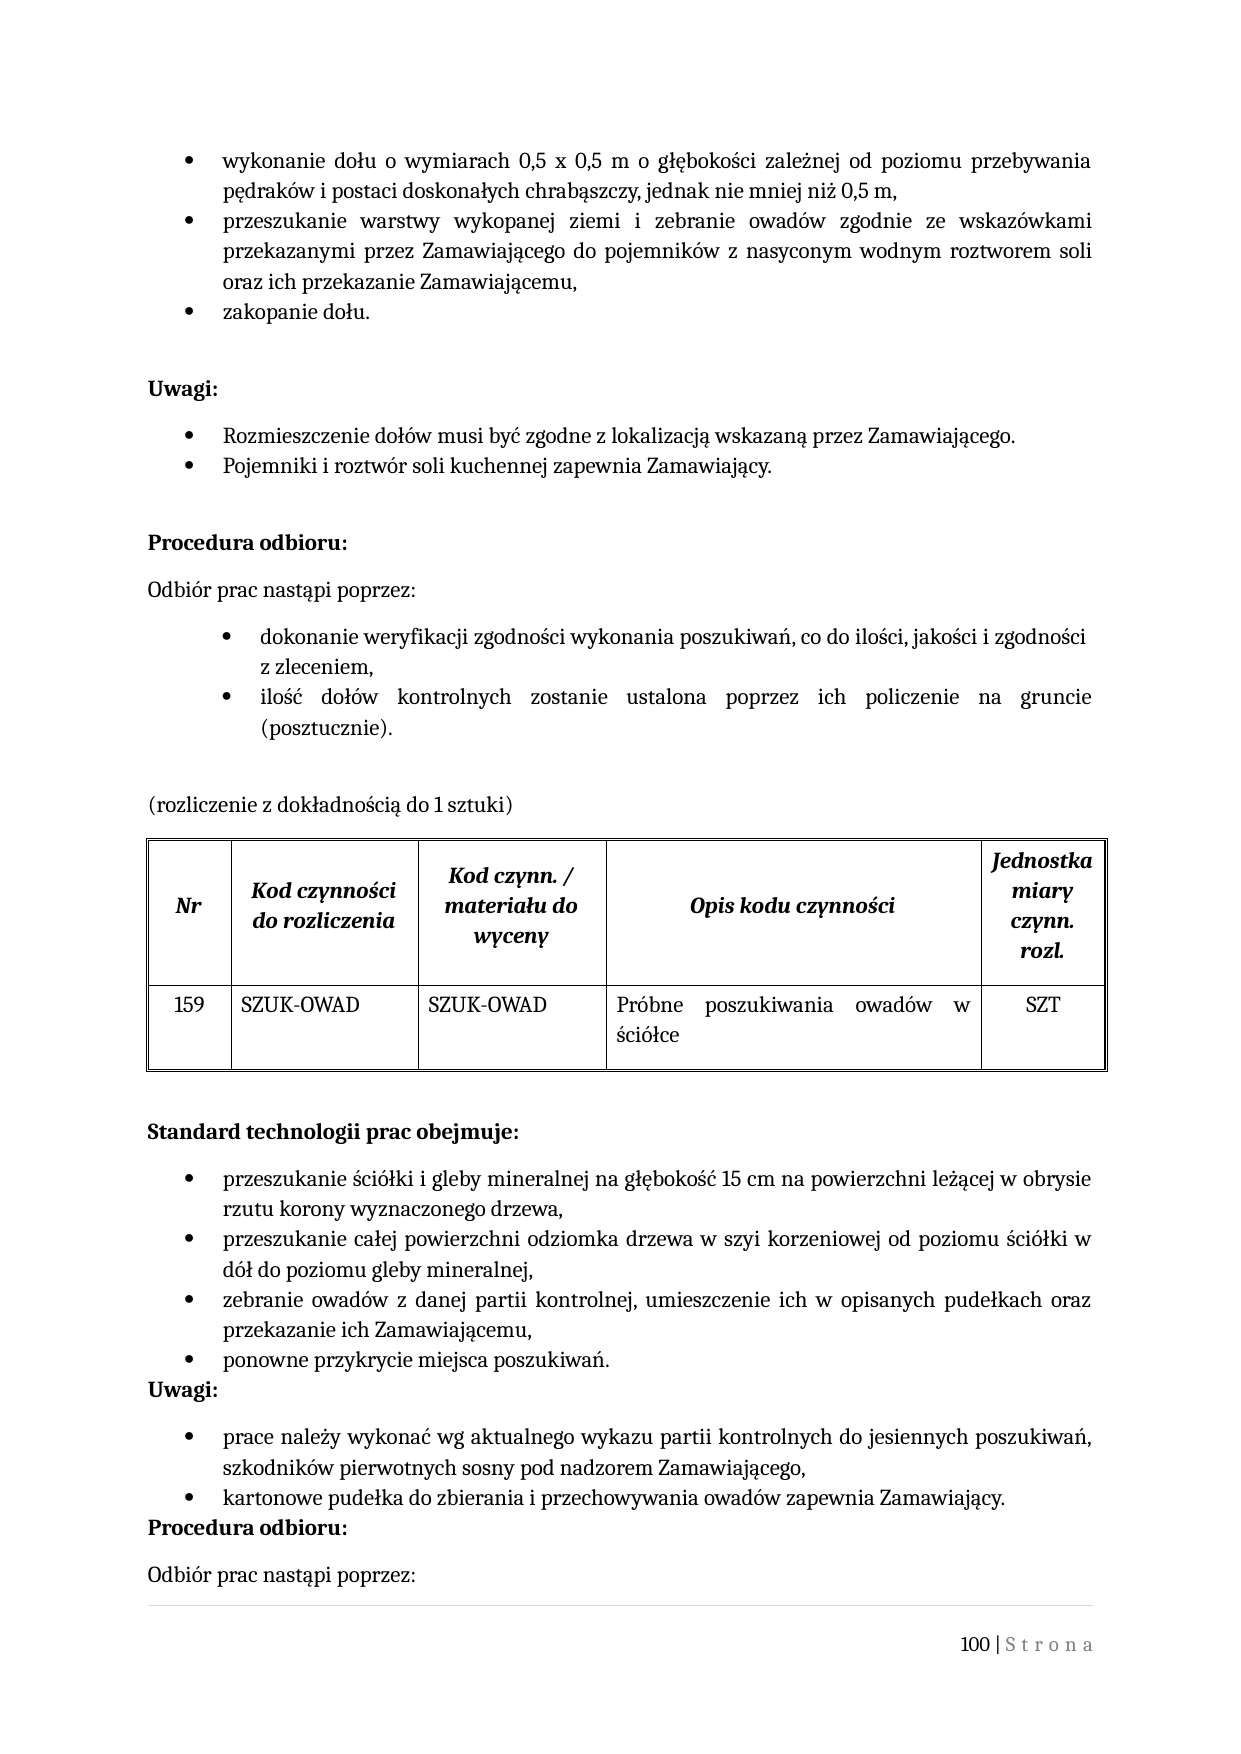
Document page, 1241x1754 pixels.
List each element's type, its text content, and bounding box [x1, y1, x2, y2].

text Odbiór prac nastąpi poprzez: [148, 1562, 1093, 1588]
text Standard technologii prac obejmuje: [148, 1119, 1093, 1145]
text Uwagi: [148, 376, 1093, 402]
list zebranie owadów z danej partii kontrolnej, umieszczenie ich w opisanych pudełkach oraz przekazanie ich Zamawiającemu, [185, 1287, 1093, 1343]
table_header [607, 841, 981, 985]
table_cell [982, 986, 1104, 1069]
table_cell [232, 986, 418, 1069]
text Odbiór prac nastąpi poprzez: [148, 577, 1093, 603]
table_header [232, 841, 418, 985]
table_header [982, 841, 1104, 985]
text (rozliczenie z dokładnością do 1 sztuki) [148, 791, 1093, 818]
list wykonanie dołu o wymiarach 0,5 x 0,5 m o głębokości zależnej od poziomu przebywania pędraków i postaci doskonałych chrabąszczy, jednak nie mniej niż 0,5 m, [185, 148, 1093, 204]
text Procedura odbioru: [148, 1515, 1093, 1541]
text Uwagi: [148, 1377, 1093, 1403]
list przeszukanie warstwy wykopanej ziemi i zebranie owadów zgodnie ze wskazówkami przekazanymi przez Zamawiającego do pojemników z nasyconym wodnym roztworem soli oraz ich przekazanie Zamawiającemu, [185, 208, 1093, 295]
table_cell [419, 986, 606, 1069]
list prace należy wykonać wg aktualnego wykazu partii kontrolnych do jesiennych poszukiwań, szkodników pierwotnych sosny pod nadzorem Zamawiającego, [185, 1424, 1093, 1481]
list Pojemniki i roztwór soli kuchennej zapewnia Zamawiający. [185, 453, 1093, 479]
list ilość dołów kontrolnych zostanie ustalona poprzez ich policzenie na gruncie (posztucznie). [223, 684, 1093, 741]
list Rozmieszczenie dołów musi być zgodne z lokalizacją wskazaną przez Zamawiającego. [185, 423, 1093, 449]
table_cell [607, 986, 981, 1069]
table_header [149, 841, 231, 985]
list przeszukanie ściółki i gleby mineralnej na głębokość 15 cm na powierzchni leżącej w obrysie rzutu korony wyznaczonego drzewa, [185, 1166, 1093, 1222]
list przeszukanie całej powierzchni odziomka drzewa w szyi korzeniowej od poziomu ściółki w dół do poziomu gleby mineralnej, [185, 1226, 1093, 1283]
list zakopanie dołu. [185, 299, 1093, 325]
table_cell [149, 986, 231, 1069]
list kartonowe pudełka do zbierania i przechowywania owadów zapewnia Zamawiający. [185, 1484, 1093, 1511]
list ponowne przykrycie miejsca poszukiwań. [185, 1347, 1093, 1373]
text Procedura odbioru: [148, 530, 1093, 556]
list dokonanie weryfikacji zgodności wykonania poszukiwań, co do ilości, jakości i zgodności z zleceniem, [223, 624, 1093, 680]
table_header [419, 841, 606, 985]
